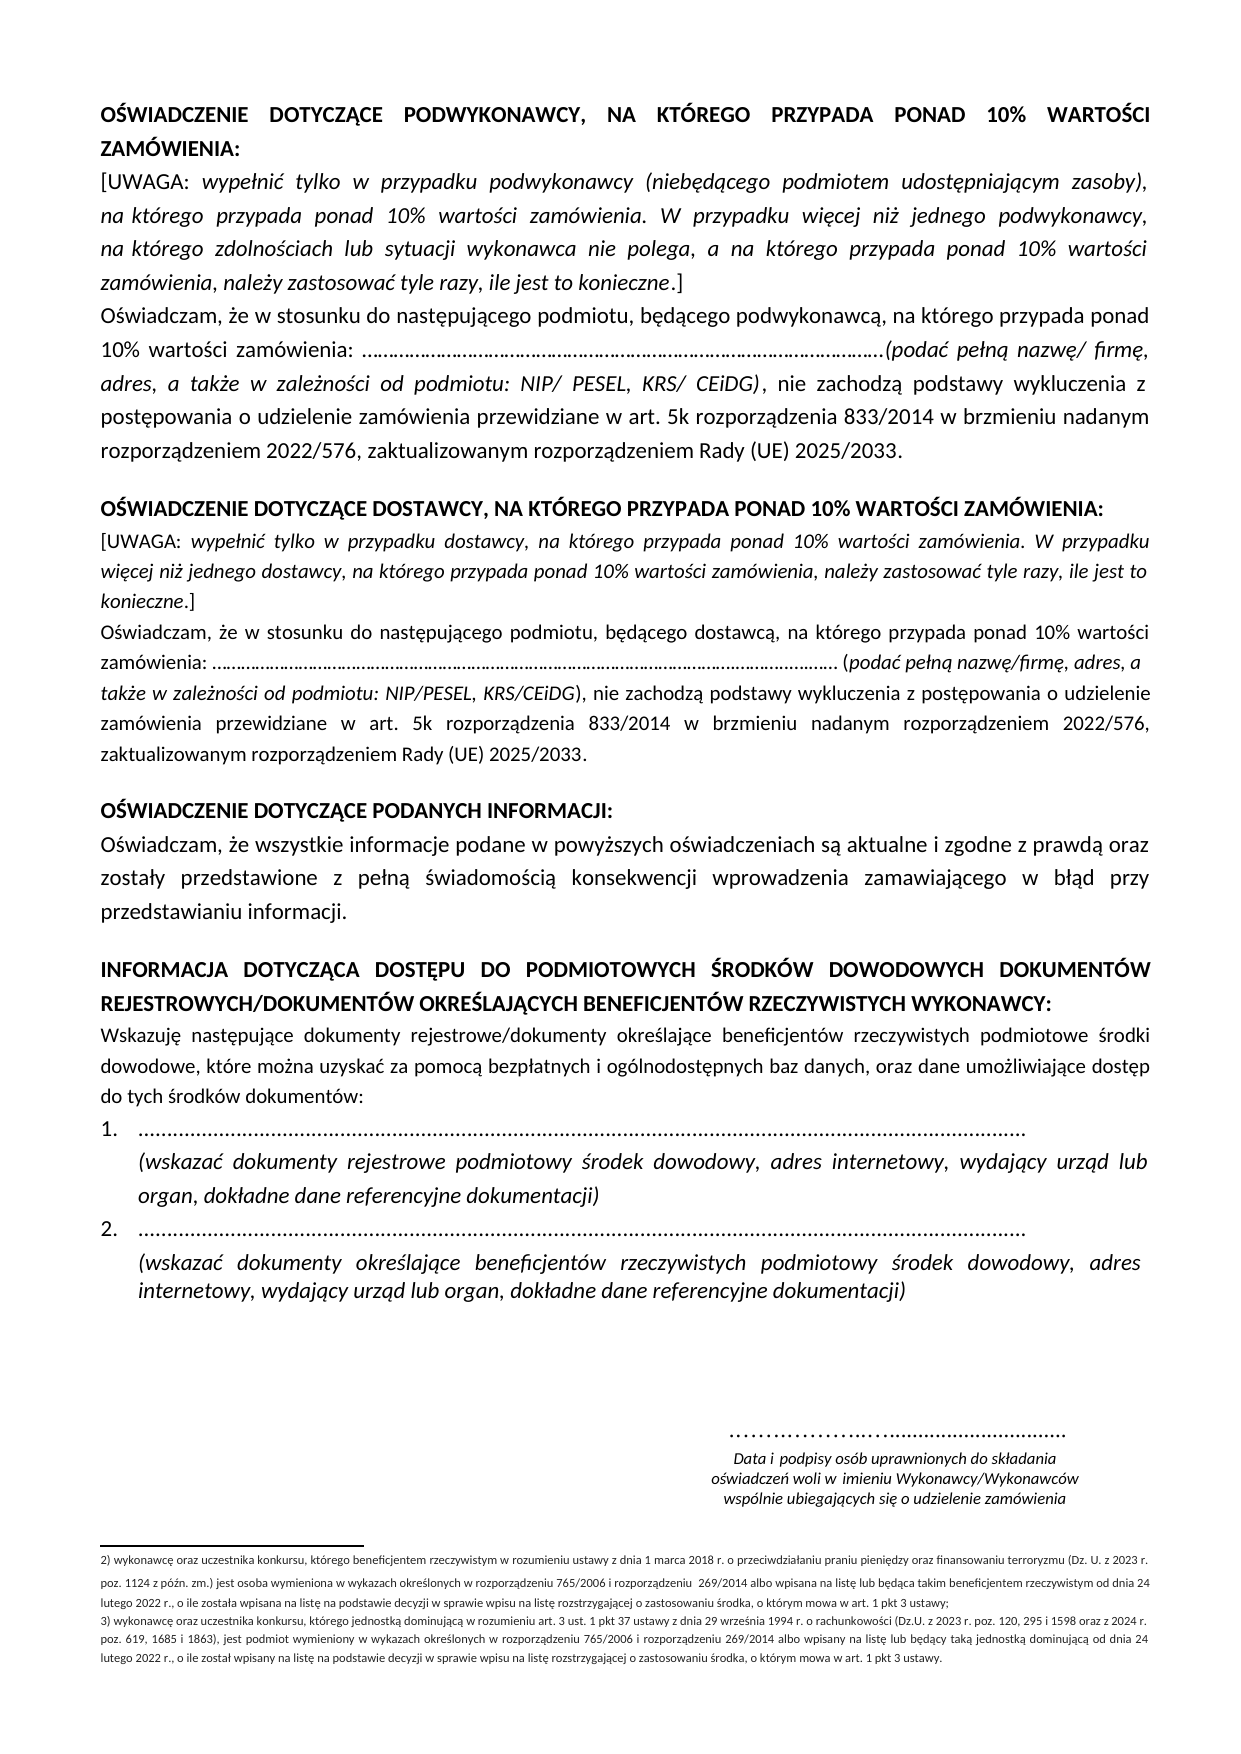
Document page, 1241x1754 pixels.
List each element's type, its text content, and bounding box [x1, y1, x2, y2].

list Oświadczam, że w stosunku do następującego podmiotu, będącego dostawcą, na którego przypada ponad 10% wartości zamówienia: ……………………………………………………………………………………………….………..….…… (podać pełną nazwę/firmę, adres, a także w zależności od podmiotu: NIP/PESEL, KRS/CEiDG), nie zachodzą podstawy wykluczenia z postępowania o udzielenie zamówienia przewidziane w art. 5k rozporządzenia 833/2014 w brzmieniu nadanym rozporządzeniem 2022/576, zaktualizowanym rozporządzeniem Rady (UE) 2025/2033. [100, 619, 1152, 766]
list Oświadczam, że wszystkie informacje podane w powyższych oświadczeniach są aktualne i zgodne z prawdą oraz zostały przedstawione z pełną świadomością konsekwencji wprowadzenia zamawiającego w błąd przy przedstawianiu informacji. [100, 830, 1152, 925]
text OŚWIADCZENIE DOTYCZĄCE PODANYCH INFORMACJI: [100, 796, 1152, 824]
list Wskazuję następujące dokumenty rejestrowe/dokumenty określające beneficjentów rzeczywistych podmiotowe środki dowodowe, które można uzyskać za pomocą bezpłatnych i ogólnodostępnych baz danych, oraz dane umożliwiające dostęp do tych środków dokumentów: [100, 1022, 1152, 1109]
list .......................................................................................................................................................... [100, 1114, 1152, 1142]
text [UWAGA: wypełnić tylko w przypadku podwykonawcy (niebędącego podmiotem udostępniającym zasoby), na którego przypada ponad 10% wartości zamówienia. W przypadku więcej niż jednego podwykonawcy, na którego zdolnościach lub sytuacji wykonawca nie polega, a na którego przypada ponad 10% wartości zamówienia, należy zastosować tyle razy, ile jest to konieczne.] [100, 167, 1152, 296]
text Data i podpisy osób uprawnionych do składania [647, 1448, 1144, 1468]
list [UWAGA: wypełnić tylko w przypadku dostawcy, na którego przypada ponad 10% wartości zamówienia. W przypadku więcej niż jednego dostawcy, na którego przypada ponad 10% wartości zamówienia, należy zastosować tyle razy, ile jest to konieczne.] [100, 528, 1152, 614]
text wspólnie ubiegających się o udzielenie zamówienia [647, 1489, 1144, 1509]
text OŚWIADCZENIE DOTYCZĄCE DOSTAWCY, NA KTÓREGO PRZYPADA PONAD 10% WARTOŚCI ZAMÓWIENIA: [100, 494, 1152, 522]
list (wskazać dokumenty określające beneficjentów rzeczywistych podmiotowy środek dowodowy, adres internetowy, wydający urząd lub organ, dokładne dane referencyjne dokumentacji) [138, 1248, 1144, 1304]
text Oświadczam, że w stosunku do następującego podmiotu, będącego podwykonawcą, na którego przypada ponad 10% wartości zamówienia: ………………………………………………………………………………………(podać pełną nazwę/ firmę, adres, a także w zależności od podmiotu: NIP/ PESEL, KRS/ CEiDG), nie zachodzą podstawy wykluczenia z postępowania o udzielenie zamówienia przewidziane w art. 5k rozporządzenia 833/2014 w brzmieniu nadanym rozporządzeniem 2022/576, zaktualizowanym rozporządzeniem Rady (UE) 2025/2033. [100, 302, 1152, 464]
list .......................................................................................................................................................... [100, 1214, 1152, 1242]
text oświadczeń woli w imieniu Wykonawcy/Wykonawców [647, 1468, 1144, 1489]
text INFORMACJA DOTYCZĄCA DOSTĘPU DO PODMIOTOWYCH ŚRODKÓW DOWODOWYCH DOKUMENTÓW REJESTROWYCH/DOKUMENTÓW OKREŚLAJĄCYCH BENEFICJENTÓW RZECZYWISTYCH WYKONAWCY: [100, 955, 1152, 1017]
text OŚWIADCZENIE DOTYCZĄCE PODWYKONAWCY, NA KTÓREGO PRZYPADA PONAD 10% WARTOŚCI ZAMÓWIENIA: [100, 100, 1152, 162]
text .…….………..…............................... [647, 1416, 1149, 1443]
list (wskazać dokumenty rejestrowe podmiotowy środek dowodowy, adres internetowy, wydający urząd lub organ, dokładne dane referencyjne dokumentacji) [138, 1147, 1152, 1209]
